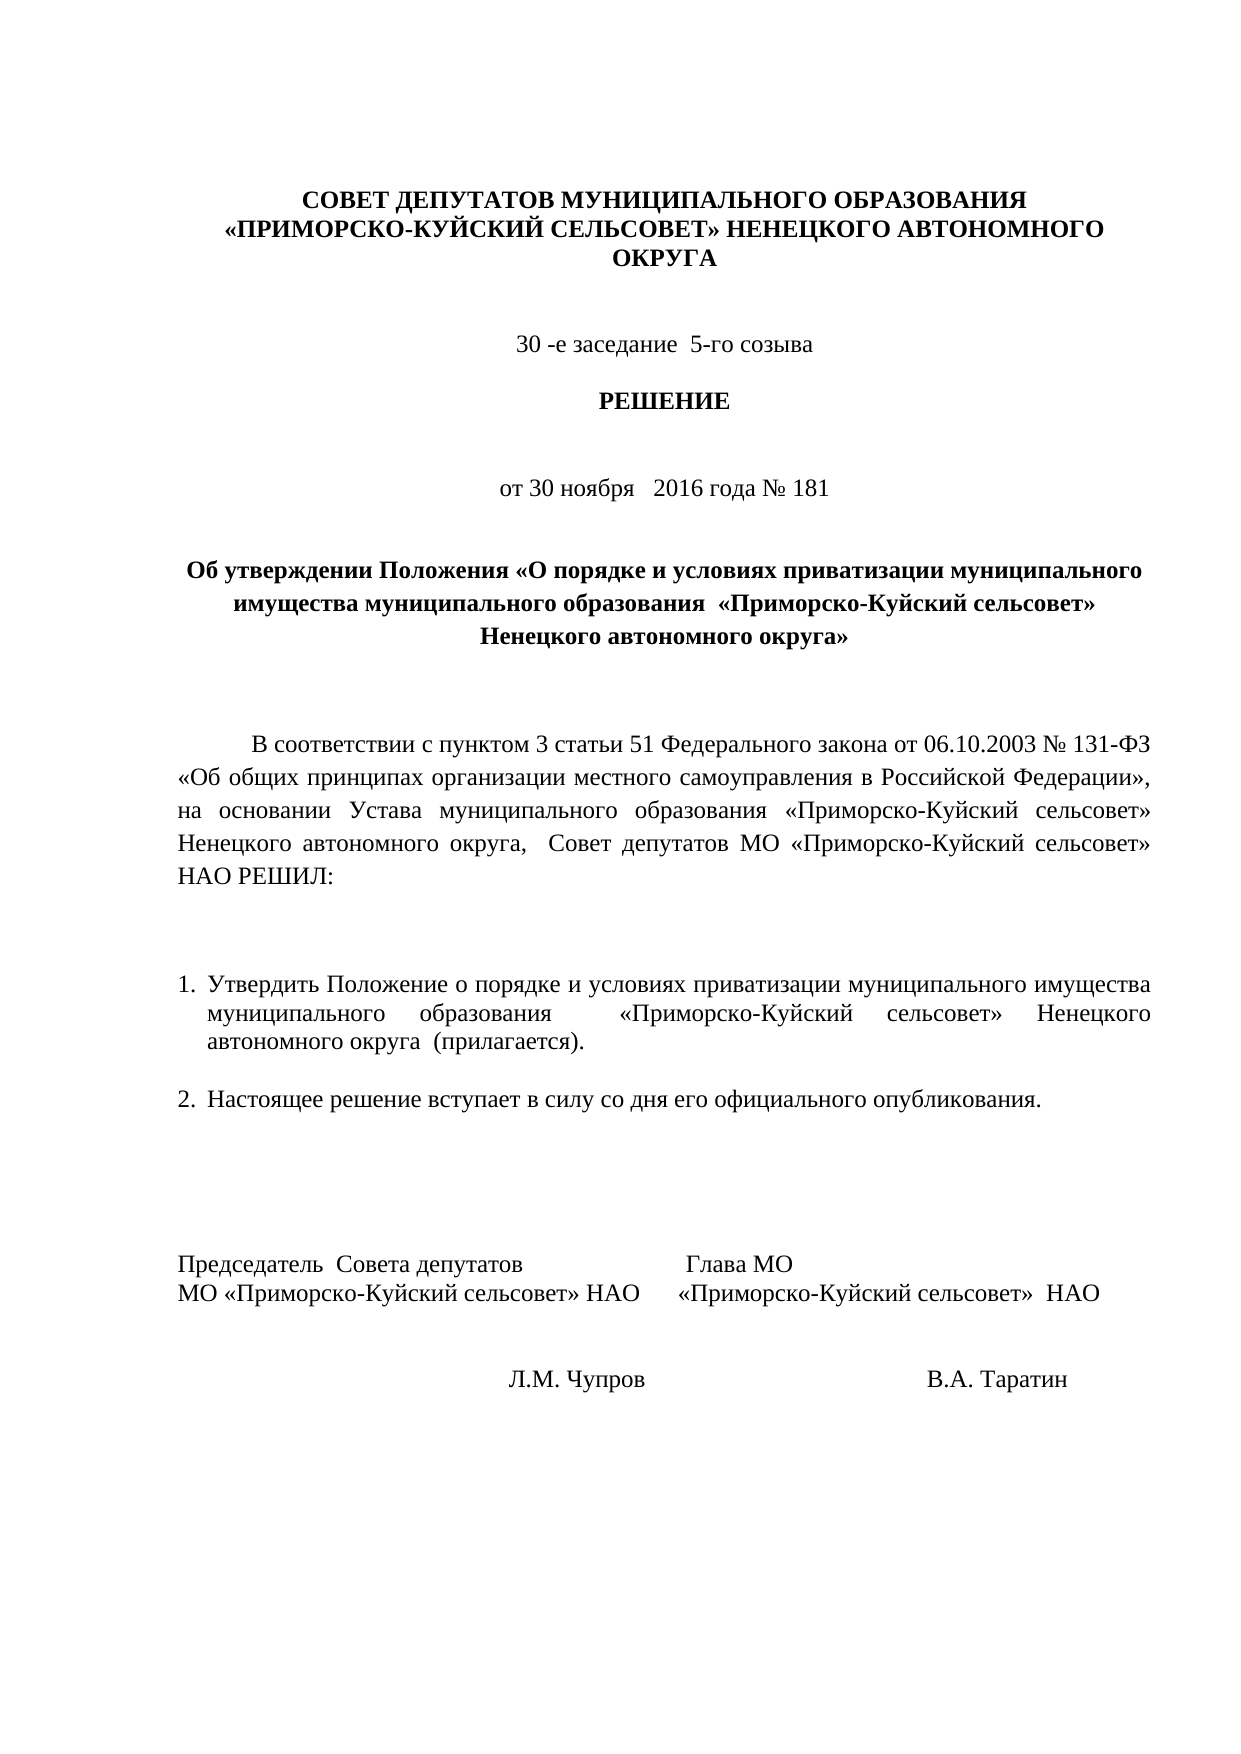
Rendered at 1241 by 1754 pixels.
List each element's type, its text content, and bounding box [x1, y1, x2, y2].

text МО «Приморско-Куйский сельсовет» НАО «Приморско-Куйский сельсовет» НАО [177, 1278, 1152, 1307]
title 30 -е заседание 5-го созыва [177, 329, 1152, 358]
list Настоящее решение вступает в силу со дня его официального опубликования. [177, 1084, 1152, 1113]
text Председатель Совета депутатов Глава МО [177, 1249, 1152, 1278]
text Л.М. Чупров В.А. Таратин [177, 1364, 1152, 1393]
text «ПРИМОРСКО-КУЙСКИЙ СЕЛЬСОВЕТ» НЕНЕЦКОГО АВТОНОМНОГО ОКРУГА [177, 214, 1152, 271]
text В соответствии с пунктом 3 статьи 51 Федерального закона от 06.10.2003 № 131-ФЗ «Об общих принципах организации местного самоуправления в Российской Федерации», на основании Устава муниципального образования «Приморско-Куйский сельсовет» Ненецкого автономного округа, Совет депутатов МО «Приморско-Куйский сельсовет» НАО РЕШИЛ: [177, 729, 1152, 890]
text СОВЕТ ДЕПУТАТОВ МУНИЦИПАЛЬНОГО ОБРАЗОВАНИЯ [177, 185, 1152, 214]
list Утвердить Положение о порядке и условиях приватизации муниципального имущества муниципального образования «Приморско-Куйский сельсовет» Ненецкого автономного округа (прилагается). [177, 969, 1152, 1055]
title РЕШЕНИЕ [177, 386, 1152, 415]
title от 30 ноября 2016 года № 181 [177, 473, 1152, 501]
text Об утверждении Положения «О порядке и условиях приватизации муниципального имущества муниципального образования «Приморско-Куйский сельсовет» Ненецкого автономного округа» [177, 555, 1152, 650]
